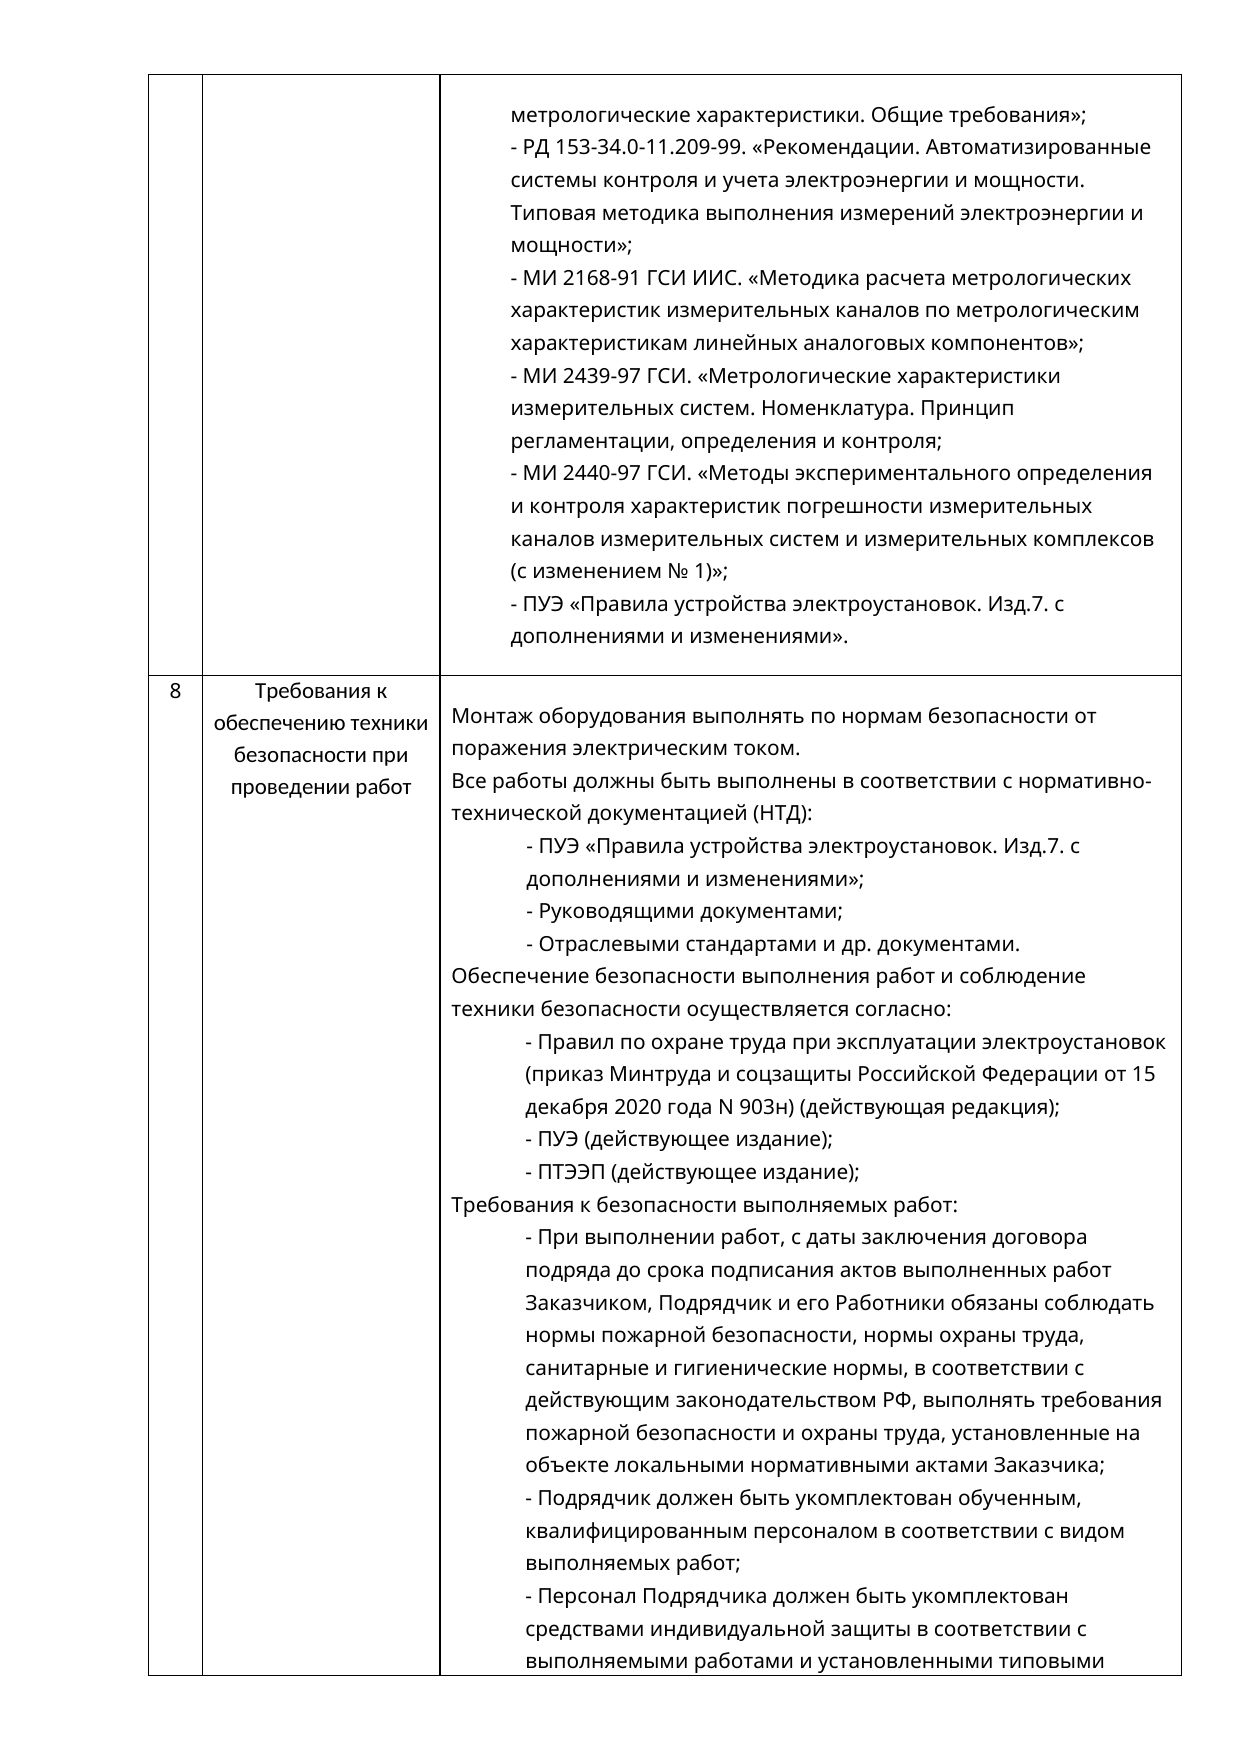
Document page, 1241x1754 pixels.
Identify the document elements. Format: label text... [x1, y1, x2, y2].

table_cell 8 [149, 676, 202, 1675]
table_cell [441, 676, 1181, 1675]
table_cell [203, 676, 439, 1675]
table_cell 7 [149, 75, 202, 675]
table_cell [441, 75, 1181, 675]
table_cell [203, 75, 439, 675]
